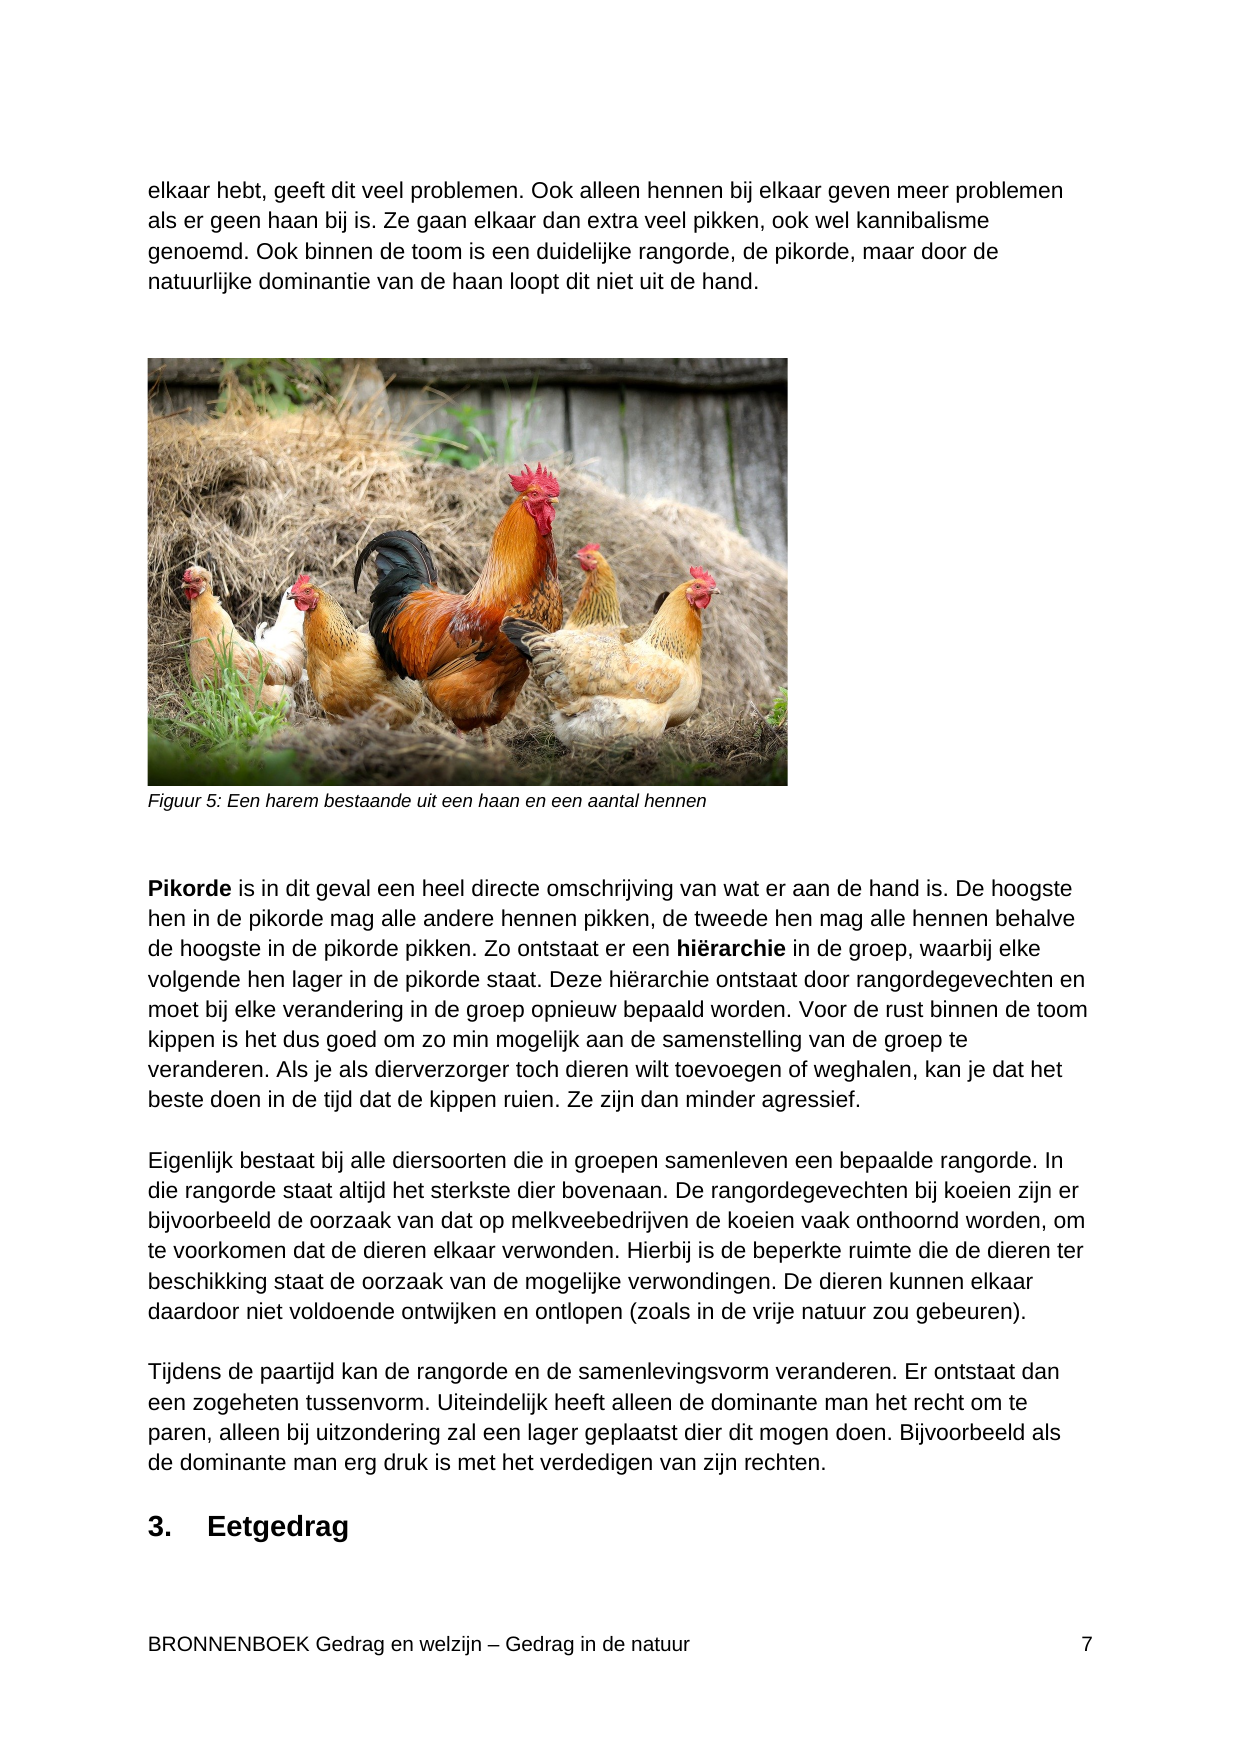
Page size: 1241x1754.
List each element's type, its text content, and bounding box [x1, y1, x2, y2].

text Eigenlijk bestaat bij alle diersoorten die in groepen samenleven een bepaalde rangorde. In die rangorde staat altijd het sterkste dier bovenaan. De rangordegevechten bij koeien zijn er bijvoorbeeld de oorzaak van dat op melkveebedrijven de koeien vaak onthoornd worden, om te voorkomen dat de dieren elkaar verwonden. Hierbij is de beperkte ruimte die de dieren ter beschikking staat de oorzaak van de mogelijke verwondingen. De dieren kunnen elkaar daardoor niet voldoende ontwijken en ontlopen (zoals in de vrije natuur zou gebeuren). [148, 1147, 1092, 1324]
subtitle Eetgedrag [148, 1509, 1092, 1543]
text Pikorde is in dit geval een heel directe omschrijving van wat er aan de hand is. De hoogste hen in de pikorde mag alle andere hennen pikken, de tweede hen mag alle hennen behalve de hoogste in de pikorde pikken. Zo ontstaat er een hiërarchie in de groep, waarbij elke volgende hen lager in de pikorde staat. Deze hiërarchie ontstaat door rangordegevechten en moet bij elke verandering in de groep opnieuw bepaald worden. Voor de rust binnen de toom kippen is het dus goed om zo min mogelijk aan de samenstelling van de groep te veranderen. Als je als dierverzorger toch dieren wilt toevoegen of weghalen, kan je dat het beste doen in de tijd dat de kippen ruien. Ze zijn dan minder agressief. [148, 875, 1092, 1113]
picture [147, 358, 788, 786]
text Tijdens de paartijd kan de rangorde en de samenlevingsvorm veranderen. Er ontstaat dan een zogeheten tussenvorm. Uiteindelijk heeft alleen de dominante man het recht om te paren, alleen bij uitzondering zal een lager geplaatst dier dit mogen doen. Bijvoorbeeld als de dominante man erg druk is met het verdedigen van zijn rechten. [148, 1358, 1092, 1475]
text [148, 177, 1092, 294]
text Figuur 5: Een harem bestaande uit een haan en een aantal hennen [148, 790, 1092, 811]
